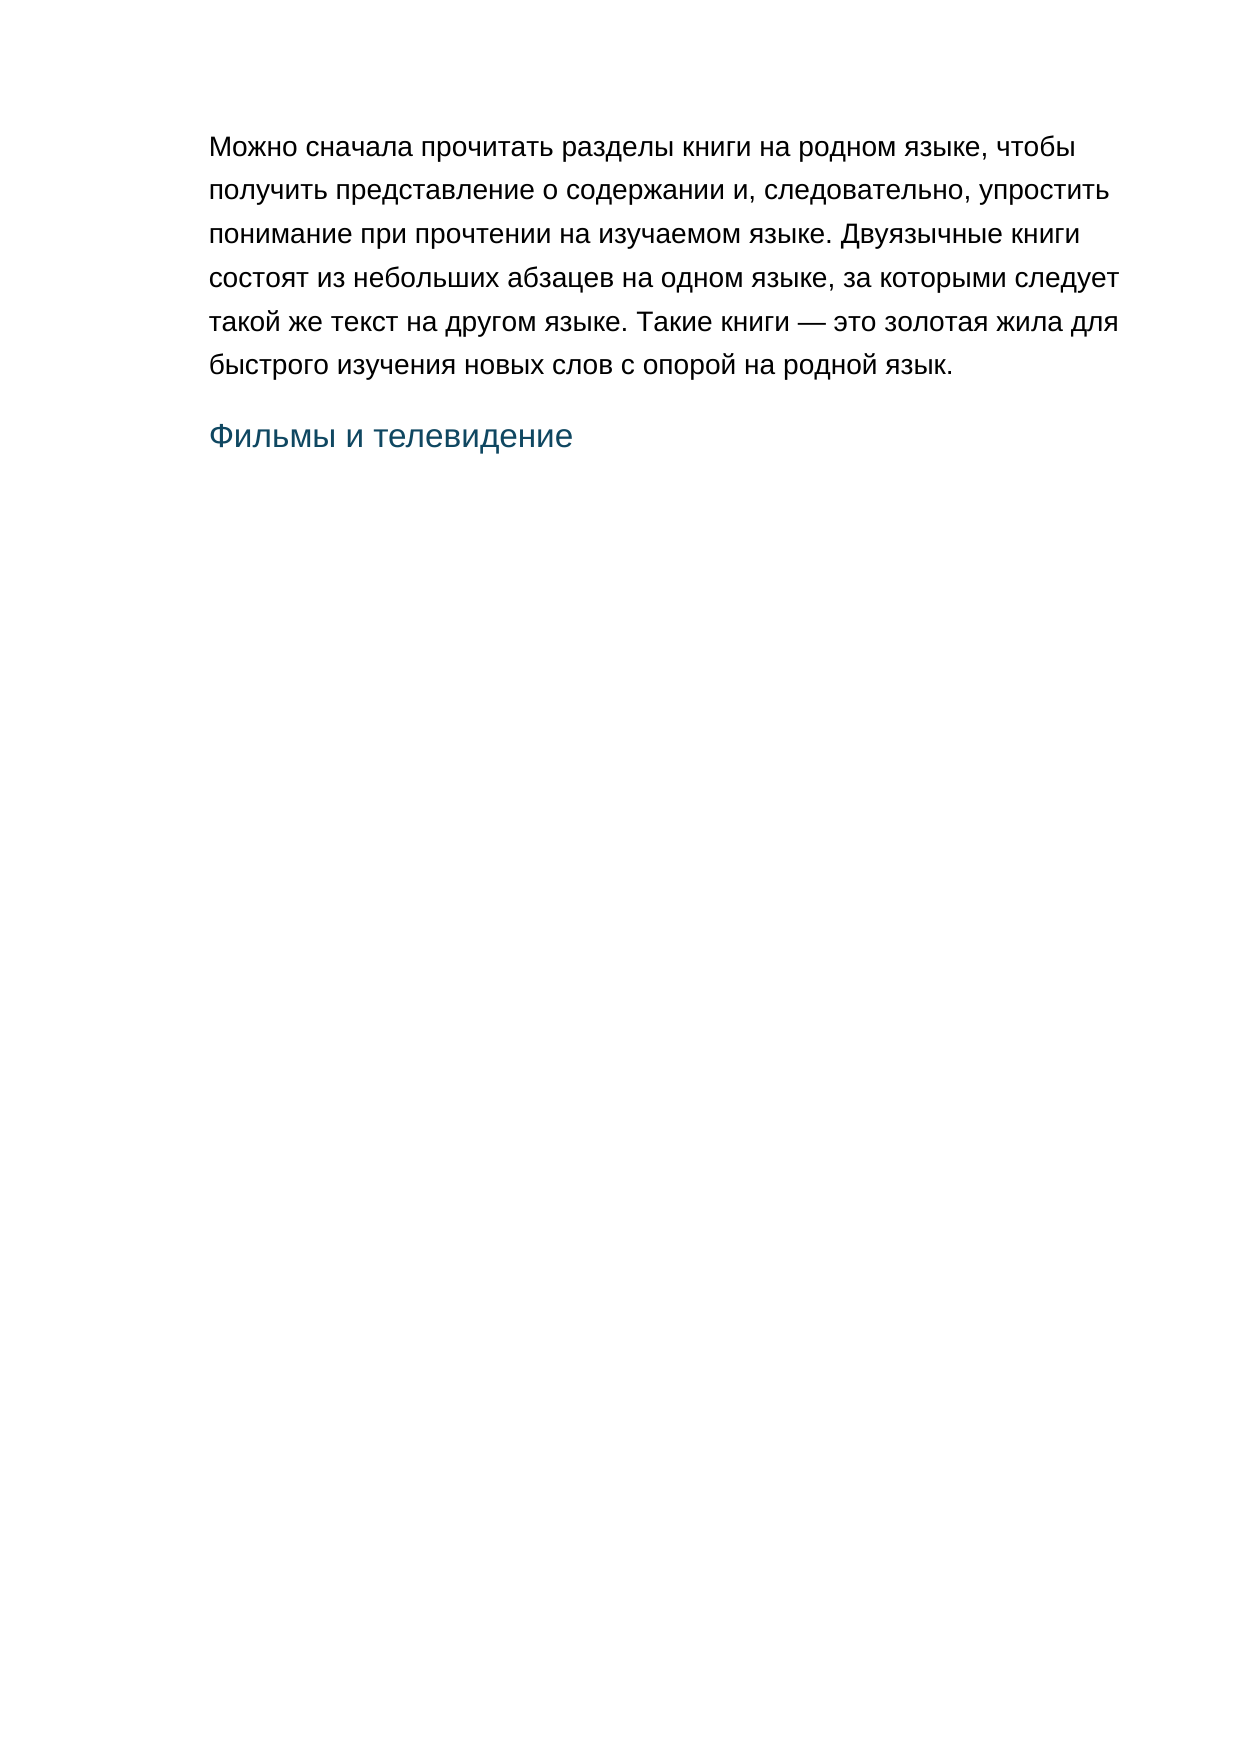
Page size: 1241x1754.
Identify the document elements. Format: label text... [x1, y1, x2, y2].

subtitle Фильмы и телевидение [208, 410, 1120, 454]
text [208, 118, 1120, 381]
